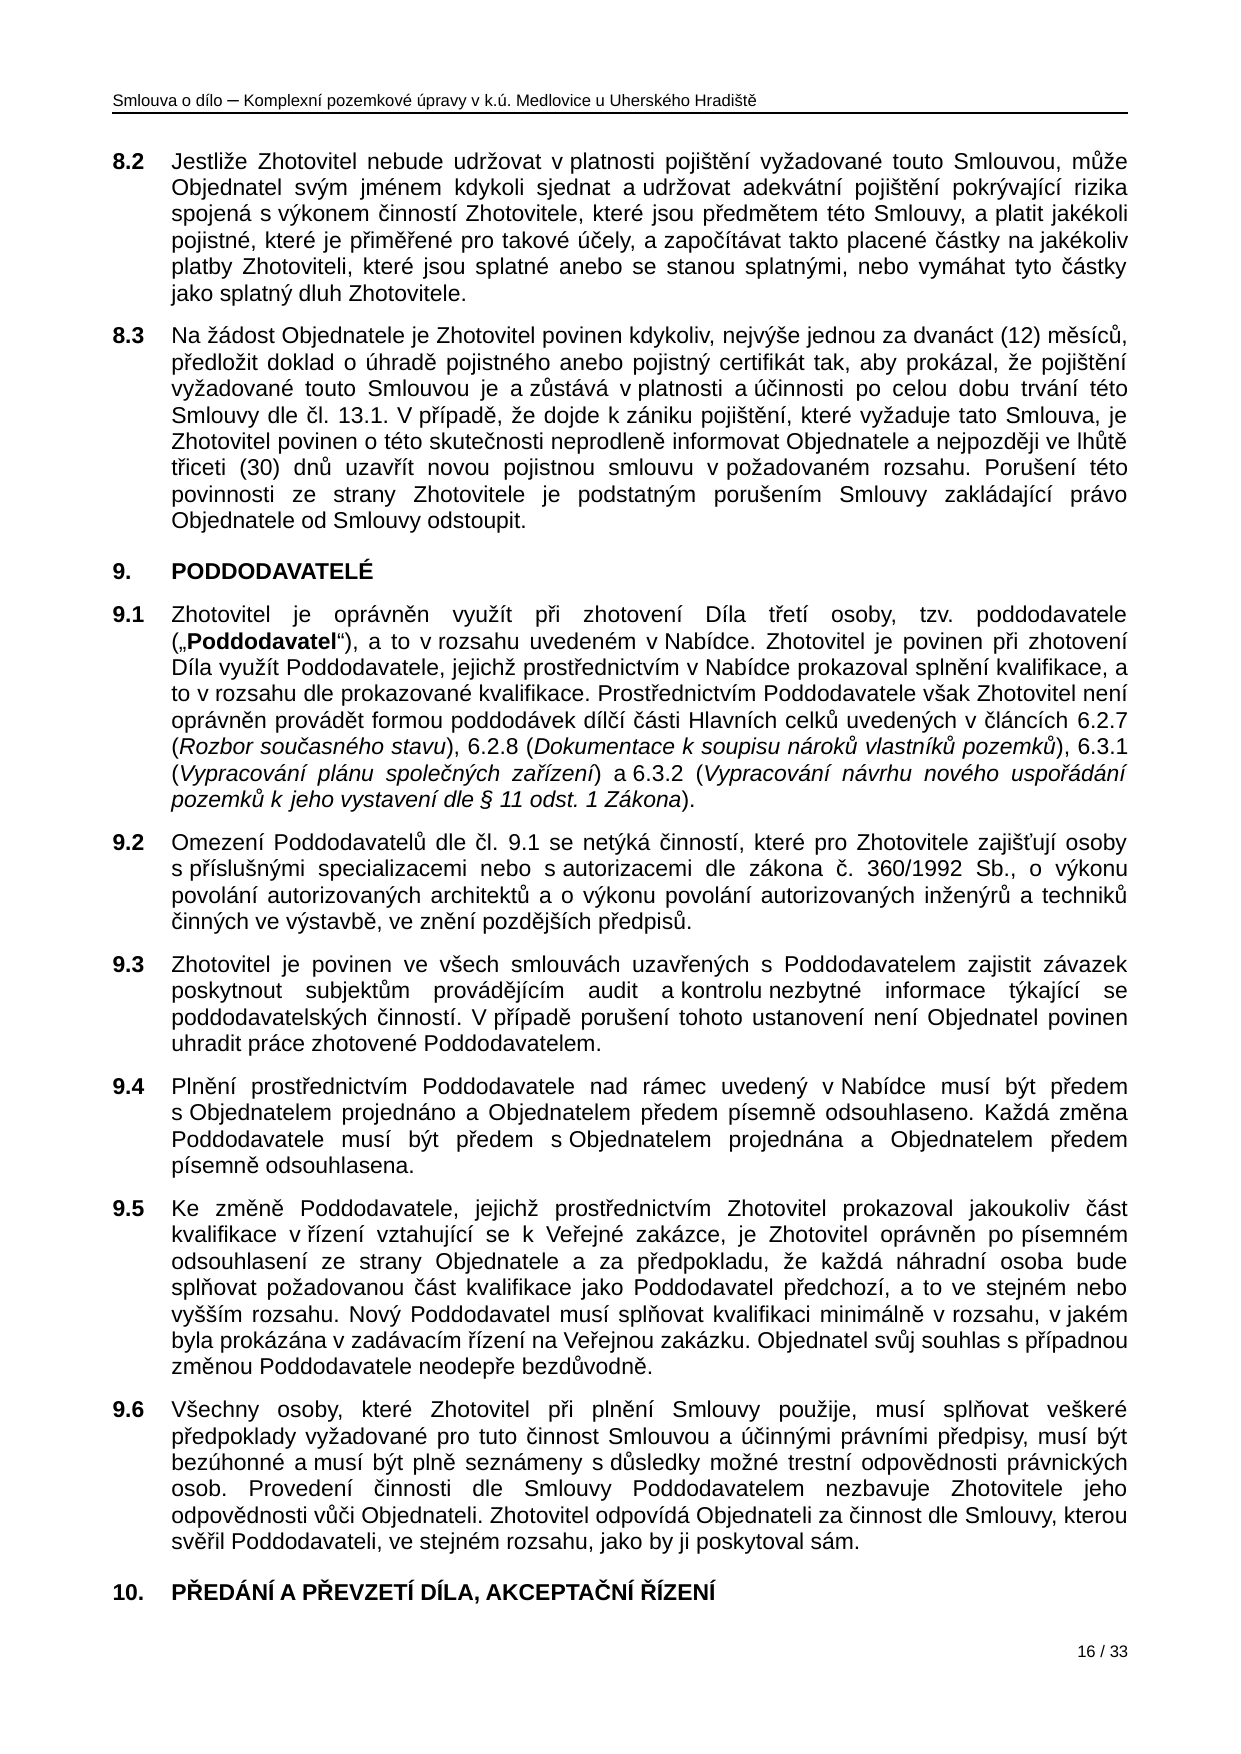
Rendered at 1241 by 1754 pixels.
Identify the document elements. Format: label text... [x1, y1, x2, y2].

text Všechny osoby, které Zhotovitel při plnění Smlouvy použije, musí splňovat veškeré předpoklady vyžadované pro tuto činnost Smlouvou a účinnými právními předpisy, musí být bezúhonné a musí být plně seznámeny s důsledky možné trestní odpovědnosti právnických osob. Provedení činnosti dle Smlouvy Poddodavatelem nezbavuje Zhotovitele jeho odpovědnosti vůči Objednateli. Zhotovitel odpovídá Objednateli za činnost dle Smlouvy, kterou svěřil Poddodavateli, ve stejném rozsahu, jako by ji poskytoval sám. [112, 1396, 1128, 1554]
text Na žádost Objednatele je Zhotovitel povinen kdykoliv, nejvýše jednou za dvanáct (12) měsíců, předložit doklad o úhradě pojistného anebo pojistný certifikát tak, aby prokázal, že pojištění vyžadované touto Smlouvou je a zůstává v platnosti a účinnosti po celou dobu trvání této Smlouvy dle čl. 13.1. V případě, že dojde k zániku pojištění, které vyžaduje tato Smlouva, je Zhotovitel povinen o této skutečnosti neprodleně informovat Objednatele a nejpozději ve lhůtě třiceti (30) dnů uzavřít novou pojistnou smlouvu v požadovaném rozsahu. Porušení této povinnosti ze strany Zhotovitele je podstatným porušením Smlouvy zakládající právo Objednatele od Smlouvy odstoupit. [112, 322, 1128, 533]
text Poddodavatelé [112, 558, 1128, 585]
text Plnění prostřednictvím Poddodavatele nad rámec uvedený v Nabídce musí být předem s Objednatelem projednáno a Objednatelem předem písemně odsouhlaseno. Každá změna Poddodavatele musí být předem s Objednatelem projednána a Objednatelem předem písemně odsouhlasena. [112, 1073, 1128, 1178]
text Ke změně Poddodavatele, jejichž prostřednictvím Zhotovitel prokazoval jakoukoliv část kvalifikace v řízení vztahující se k Veřejné zakázce, je Zhotovitel oprávněn po písemném odsouhlasení ze strany Objednatele a za předpokladu, že každá náhradní osoba bude splňovat požadovanou část kvalifikace jako Poddodavatel předchozí, a to ve stejném nebo vyšším rozsahu. Nový Poddodavatel musí splňovat kvalifikaci minimálně v rozsahu, v jakém byla prokázána v zadávacím řízení na Veřejnou zakázku. Objednatel svůj souhlas s případnou změnou Poddodavatele neodepře bezdůvodně. [112, 1195, 1128, 1379]
text Předání a převzetí Díla, Akceptační řízení [112, 1579, 1128, 1606]
text Jestliže Zhotovitel nebude udržovat v platnosti pojištění vyžadované touto Smlouvou, může Objednatel svým jménem kdykoli sjednat a udržovat adekvátní pojištění pokrývající rizika spojená s výkonem činností Zhotovitele, které jsou předmětem této Smlouvy, a platit jakékoli pojistné, které je přiměřené pro takové účely, a započítávat takto placené částky na jakékoliv platby Zhotoviteli, které jsou splatné anebo se stanou splatnými, nebo vymáhat tyto částky jako splatný dluh Zhotovitele. [112, 148, 1128, 306]
text Zhotovitel je povinen ve všech smlouvách uzavřených s Poddodavatelem zajistit závazek poskytnout subjektům provádějícím audit a kontrolu nezbytné informace týkající se poddodavatelských činností. V případě porušení tohoto ustanovení není Objednatel povinen uhradit práce zhotovené Poddodavatelem. [112, 951, 1128, 1056]
text Zhotovitel je oprávněn využít při zhotovení Díla třetí osoby, tzv. poddodavatele („Poddodavatel“), a to v rozsahu uvedeném v Nabídce. Zhotovitel je povinen při zhotovení Díla využít Poddodavatele, jejichž prostřednictvím v Nabídce prokazoval splnění kvalifikace, a to v rozsahu dle prokazované kvalifikace. Prostřednictvím Poddodavatele však Zhotovitel není oprávněn provádět formou poddodávek dílčí části Hlavních celků uvedených v článcích 6.2.7 (Rozbor současného stavu), 6.2.8 (Dokumentace k soupisu nároků vlastníků pozemků), 6.3.1 (Vypracování plánu společných zařízení) a 6.3.2 (Vypracování návrhu nového uspořádání pozemků k jeho vystavení dle § 11 odst. 1 Zákona). [112, 601, 1128, 812]
text Omezení Poddodavatelů dle čl. 9.1 se netýká činností, které pro Zhotovitele zajišťují osoby s příslušnými specializacemi nebo s autorizacemi dle zákona č. 360/1992 Sb., o výkonu povolání autorizovaných architektů a o výkonu povolání autorizovaných inženýrů a techniků činných ve výstavbě, ve znění pozdějších předpisů. [112, 829, 1128, 934]
